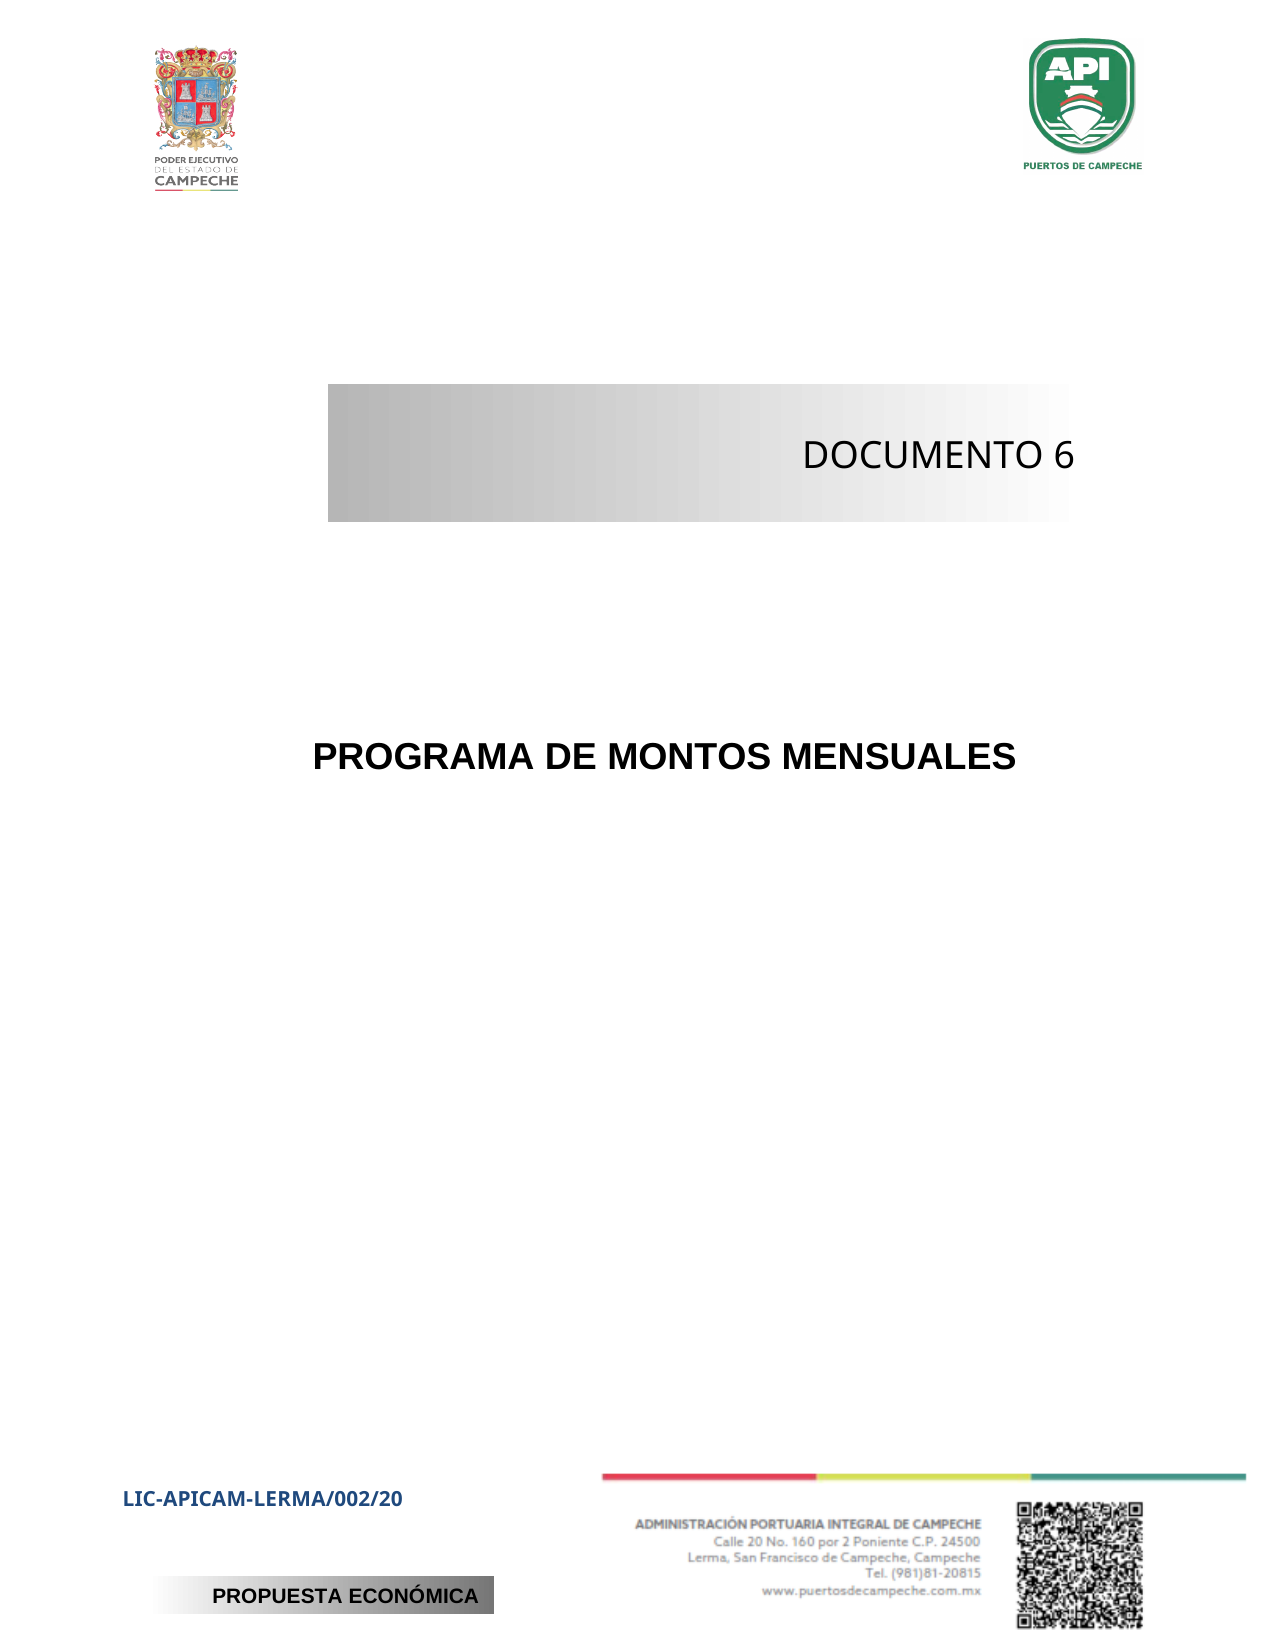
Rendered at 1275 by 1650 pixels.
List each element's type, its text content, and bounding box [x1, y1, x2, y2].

text PROGRAMA DE MONTOS MENSUALES [118, 734, 1211, 777]
picture [1022, 38, 1144, 175]
picture [594, 1463, 1251, 1635]
picture [153, 44, 238, 191]
